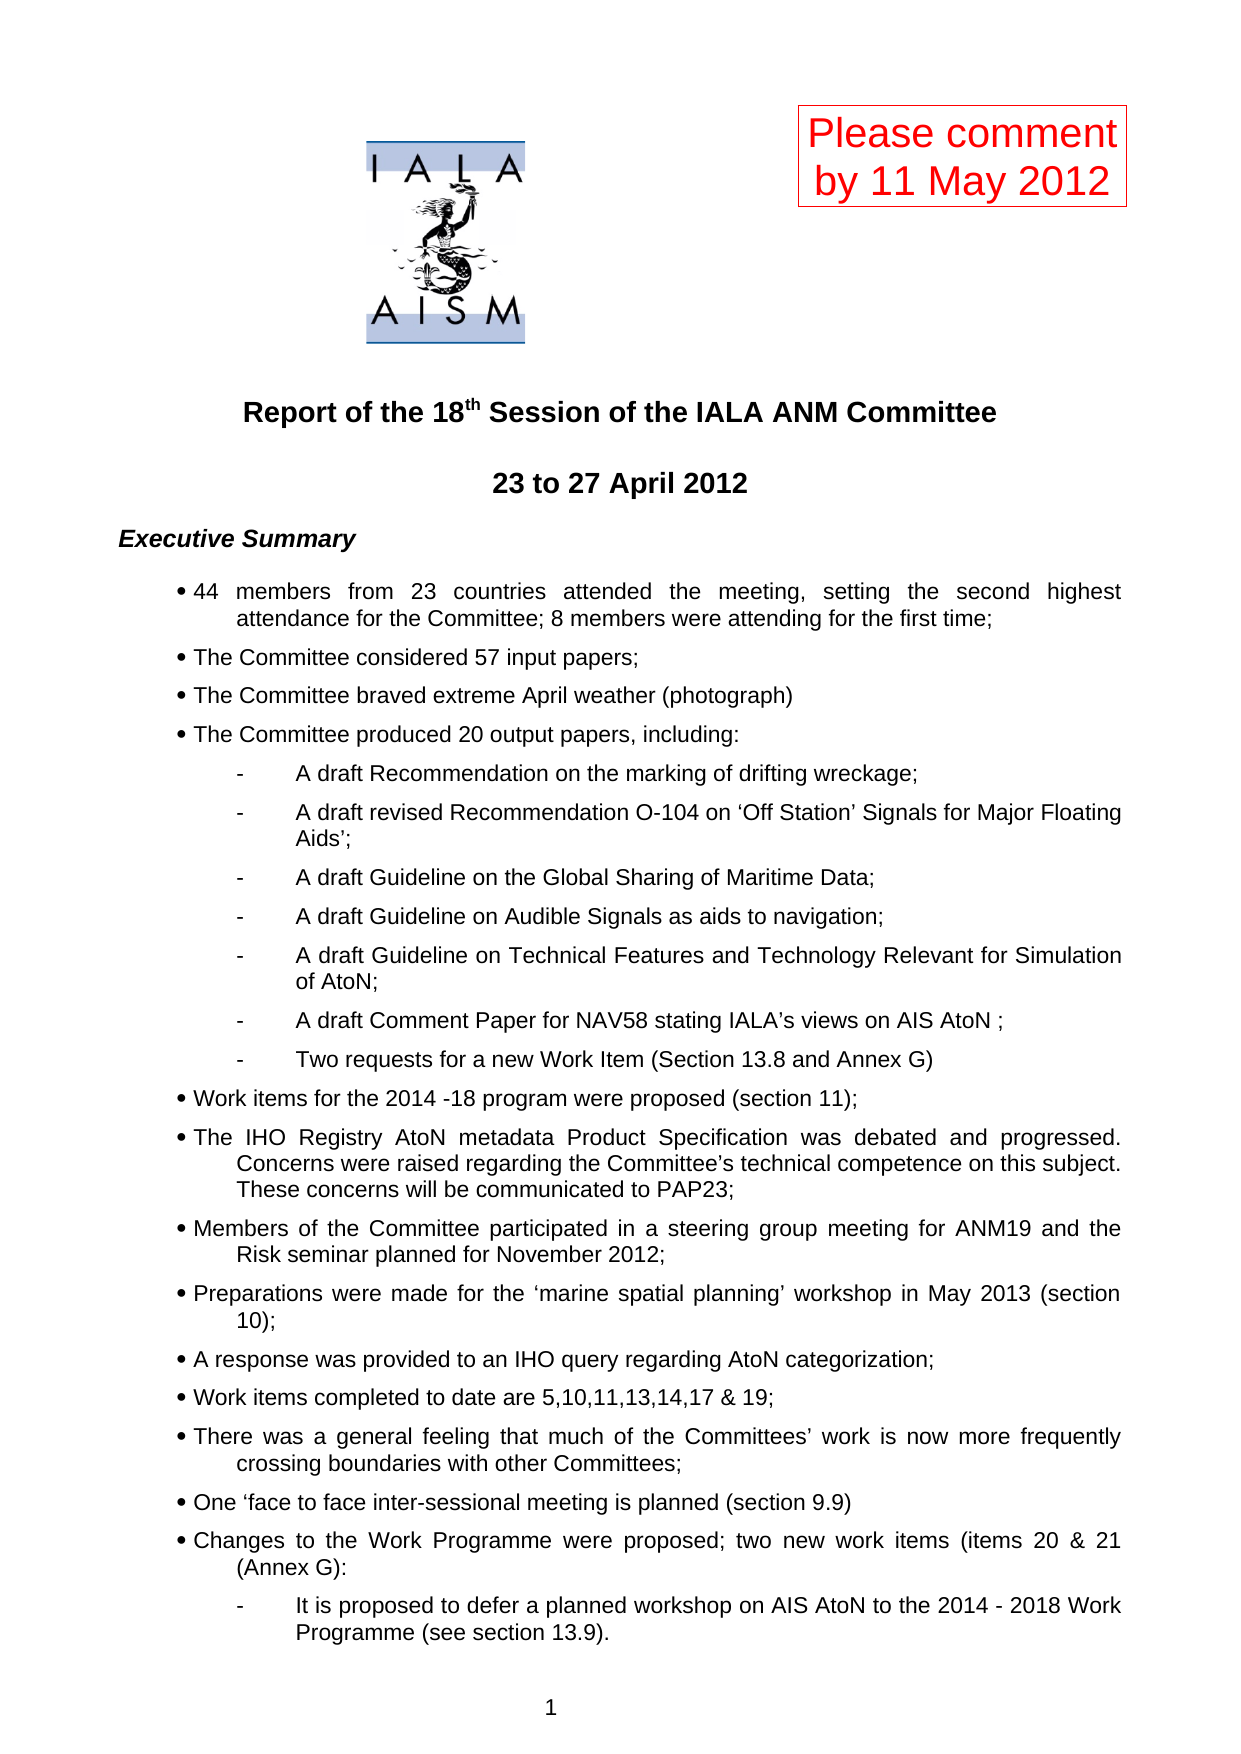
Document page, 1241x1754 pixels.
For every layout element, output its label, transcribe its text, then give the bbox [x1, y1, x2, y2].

text There was a general feeling that much of the Committees’ work is now more frequently crossing boundaries with other Committees; [177, 1423, 1122, 1476]
text The Committee produced 20 output papers, including: [177, 721, 1122, 747]
text A draft revised Recommendation O-104 on ‘Off Station’ Signals for Major Floating Aids’; [236, 799, 1122, 852]
text A draft Guideline on the Global Sharing of Maritime Data; [236, 864, 1122, 890]
text Two requests for a new Work Item (Section 13.8 and Annex G) [236, 1046, 1122, 1072]
text A draft Comment Paper for NAV58 stating IALA’s views on AIS AtoN ; [236, 1007, 1122, 1033]
text A response was provided to an IHO query regarding AtoN categorization; [177, 1346, 1122, 1372]
text One ‘face to face inter-sessional meeting is planned (section 9.9) [177, 1488, 1122, 1515]
text A draft Guideline on Technical Features and Technology Relevant for Simulation of AtoN; [236, 942, 1122, 994]
text Preparations were made for the ‘marine spatial planning’ workshop in May 2013 (section 10); [177, 1280, 1122, 1333]
text 44 members from 23 countries attended the meeting, setting the second highest attendance for the Committee; 8 members were attending for the first time; [177, 578, 1122, 631]
text A draft Recommendation on the marking of drifting wreckage; [236, 760, 1122, 786]
text Executive Summary [118, 524, 1122, 553]
picture [366, 141, 526, 344]
text 23 to 27 April 2012 [118, 466, 1122, 499]
text It is proposed to defer a planned workshop on AIS AtoN to the 2014 - 2018 Work Programme (see section 13.9). [236, 1592, 1122, 1645]
text The IHO Registry AtoN metadata Product Specification was debated and progressed. Concerns were raised regarding the Committee’s technical competence on this subject. These concerns will be communicated to PAP23; [177, 1123, 1122, 1203]
text A draft Guideline on Audible Signals as aids to navigation; [236, 903, 1122, 929]
text Work items for the 2014 -18 program were proposed (section 11); [177, 1085, 1122, 1111]
text Members of the Committee participated in a steering group meeting for ANM19 and the Risk seminar planned for November 2012; [177, 1215, 1122, 1268]
text Changes to the Work Programme were proposed; two new work items (items 20 & 21 (Annex G): [177, 1527, 1122, 1580]
text The Committee braved extreme April weather (photograph) [177, 682, 1122, 709]
text Work items completed to date are 5,10,11,13,14,17 & 19; [177, 1384, 1122, 1411]
text Report of the 18th Session of the IALA ANM Committee [118, 395, 1122, 428]
text The Committee considered 57 input papers; [177, 643, 1122, 670]
